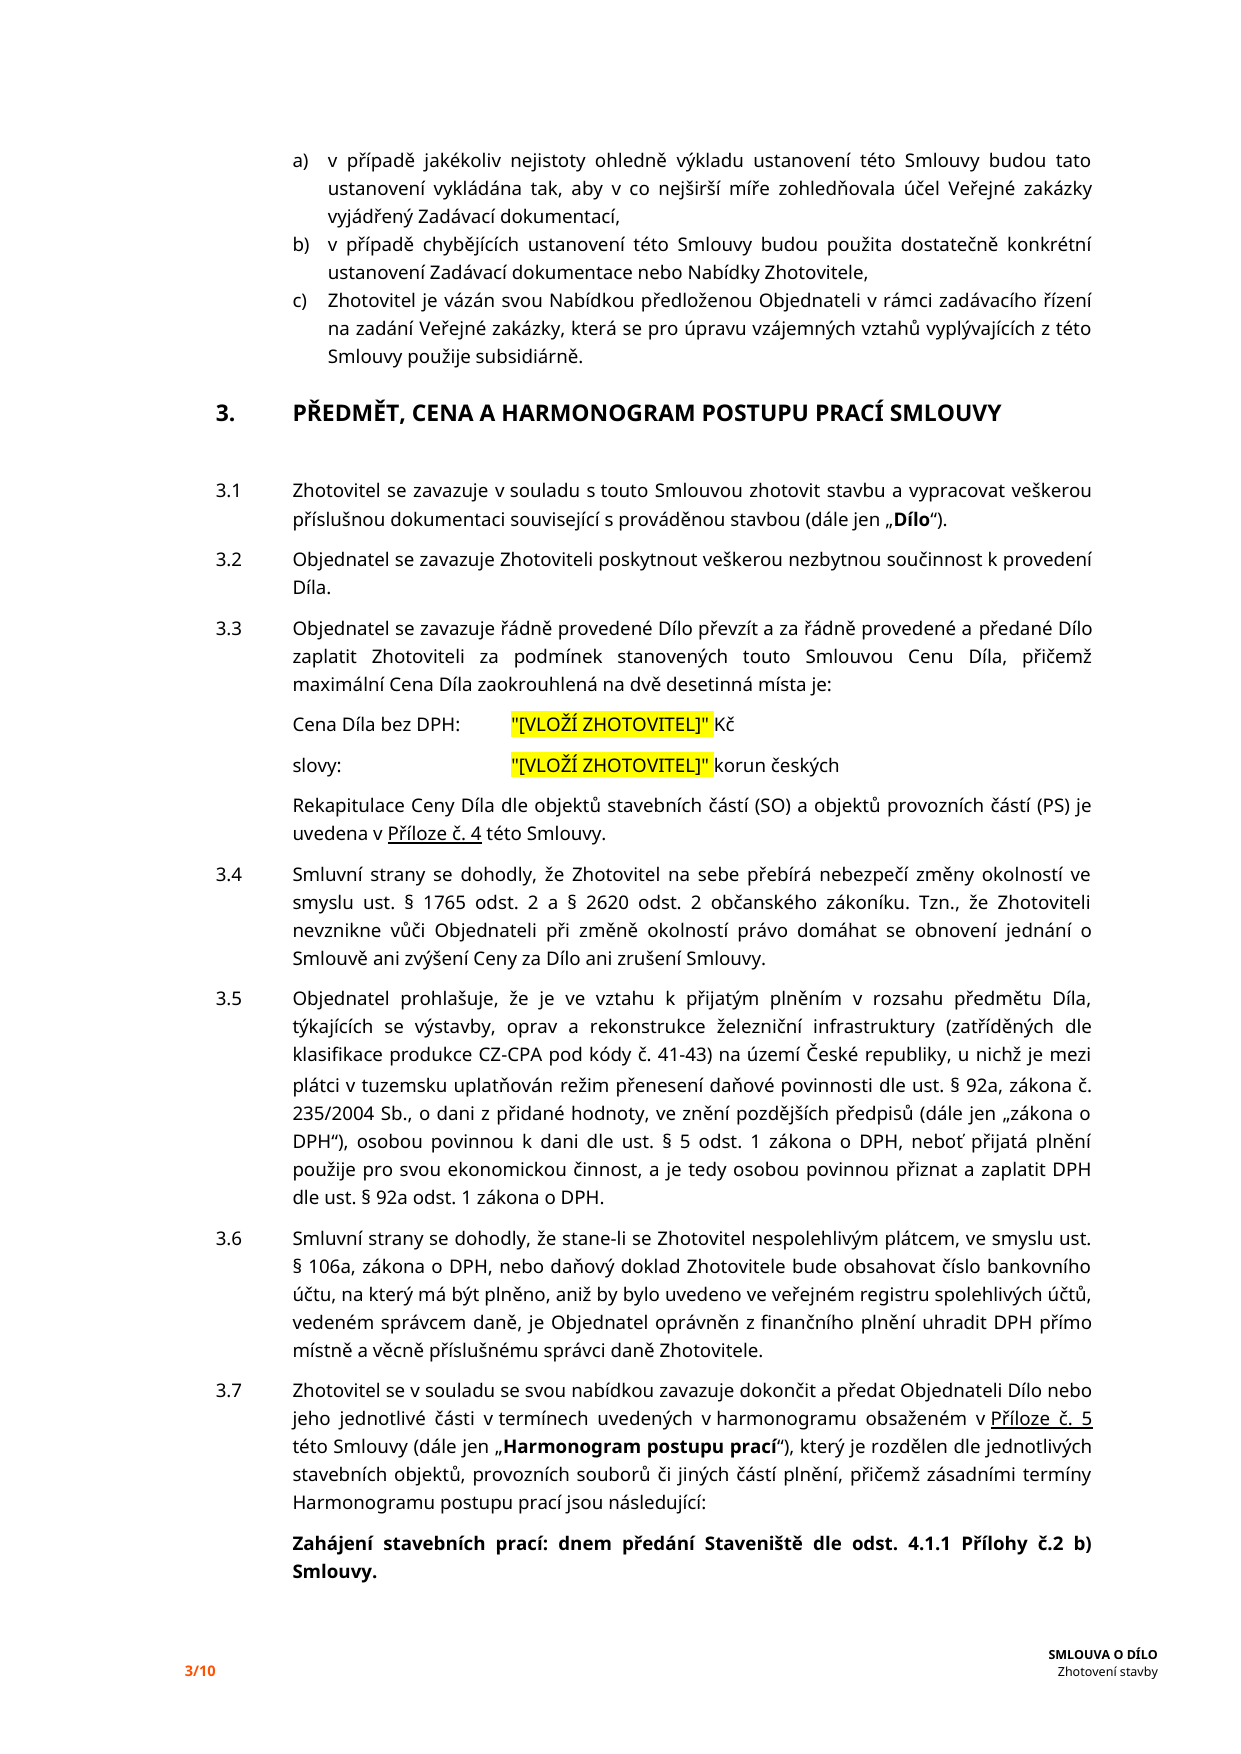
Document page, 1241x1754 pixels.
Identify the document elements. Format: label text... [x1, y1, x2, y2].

text Zhotovitel je vázán svou Nabídkou předloženou Objednateli v rámci zadávacího řízení na zadání Veřejné zakázky, která se pro úpravu vzájemných vztahů vyplývajících z této Smlouvy použije subsidiárně. [292, 288, 1093, 369]
text v případě chybějících ustanovení této Smlouvy budou použita dostatečně konkrétní ustanovení Zadávací dokumentace nebo Nabídky Zhotovitele, [292, 232, 1093, 285]
text Objednatel se zavazuje řádně provedené Dílo převzít a za řádně provedené a předané Dílo zaplatit Zhotoviteli za podmínek stanovených touto Smlouvou Cenu Díla, přičemž maximální Cena Díla zaokrouhlená na dvě desetinná místa je: [216, 615, 1093, 696]
text Zahájení stavebních prací: dnem předání Staveniště dle odst. 4.1.1 Přílohy č.2 b) Smlouvy. [292, 1530, 1093, 1584]
text Objednatel prohlašuje, že je ve vztahu k přijatým plněním v rozsahu předmětu Díla, týkajících se výstavby, oprav a rekonstrukce železniční infrastruktury (zatříděných dle klasifikace produkce CZ-CPA pod kódy č. 41-43) na území České republiky, u nichž je mezi plátci v tuzemsku uplatňován režim přenesení daňové povinnosti dle ust. § 92a, zákona č. 235/2004 Sb., o dani z přidané hodnoty, ve znění pozdějších předpisů (dále jen „zákona o DPH“), osobou povinnou k dani dle ust. § 5 odst. 1 zákona o DPH, neboť přijatá plnění použije pro svou ekonomickou činnost, a je tedy osobou povinnou přiznat a zaplatit DPH dle ust. § 92a odst. 1 zákona o DPH. [216, 986, 1093, 1210]
text Zhotovitel se zavazuje v souladu s touto Smlouvou zhotovit stavbu a vypracovat veškerou příslušnou dokumentaci související s prováděnou stavbou (dále jen „Dílo“). [216, 478, 1093, 531]
text Objednatel se zavazuje Zhotoviteli poskytnout veškerou nezbytnou součinnost k provedení Díla. [216, 546, 1093, 600]
text Rekapitulace Ceny Díla dle objektů stavebních částí (SO) a objektů provozních částí (PS) je uvedena v Příloze č. 4 této Smlouvy. [292, 792, 1093, 846]
text slovy: korun českých [714, 752, 1093, 777]
text slovy: korun českých [292, 752, 511, 777]
text Cena Díla bez DPH: Kč [714, 711, 1093, 737]
text Cena Díla bez DPH: Kč [292, 711, 511, 737]
text v případě jakékoliv nejistoty ohledně výkladu ustanovení této Smlouvy budou tato ustanovení vykládána tak, aby v co nejširší míře zohledňovala účel Veřejné zakázky vyjádřený Zadávací dokumentací, [292, 147, 1093, 229]
text Smluvní strany se dohodly, že Zhotovitel na sebe přebírá nebezpečí změny okolností ve smyslu ust. § 1765 odst. 2 a § 2620 odst. 2 občanského zákoníku. Tzn., že Zhotoviteli nevznikne vůči Objednateli při změně okolností právo domáhat se obnovení jednání o Smlouvě ani zvýšení Ceny za Dílo ani zrušení Smlouvy. [216, 861, 1093, 971]
text Zhotovitel se v souladu se svou nabídkou zavazuje dokončit a předat Objednateli Dílo nebo jeho jednotlivé části v termínech uvedených v harmonogramu obsaženém v Příloze č. 5 této Smlouvy (dále jen „Harmonogram postupu prací“), který je rozdělen dle jednotlivých stavebních objektů, provozních souborů či jiných částí plnění, přičemž zásadními termíny Harmonogramu postupu prací jsou následující: [216, 1378, 1093, 1515]
text Smluvní strany se dohodly, že stane-li se Zhotovitel nespolehlivým plátcem, ve smyslu ust. § 106a, zákona o DPH, nebo daňový doklad Zhotovitele bude obsahovat číslo bankovního účtu, na který má být plněno, aniž by bylo uvedeno ve veřejném registru spolehlivých účtů, vedeném správcem daně, je Objednatel oprávněn z finančního plnění uhradit DPH přímo místně a věcně příslušnému správci daně Zhotovitele. [216, 1225, 1093, 1363]
text PŘEDMĚT, CENA A HARMONOGRAM POSTUPU PRACÍ SMLOUVY [216, 397, 1093, 428]
